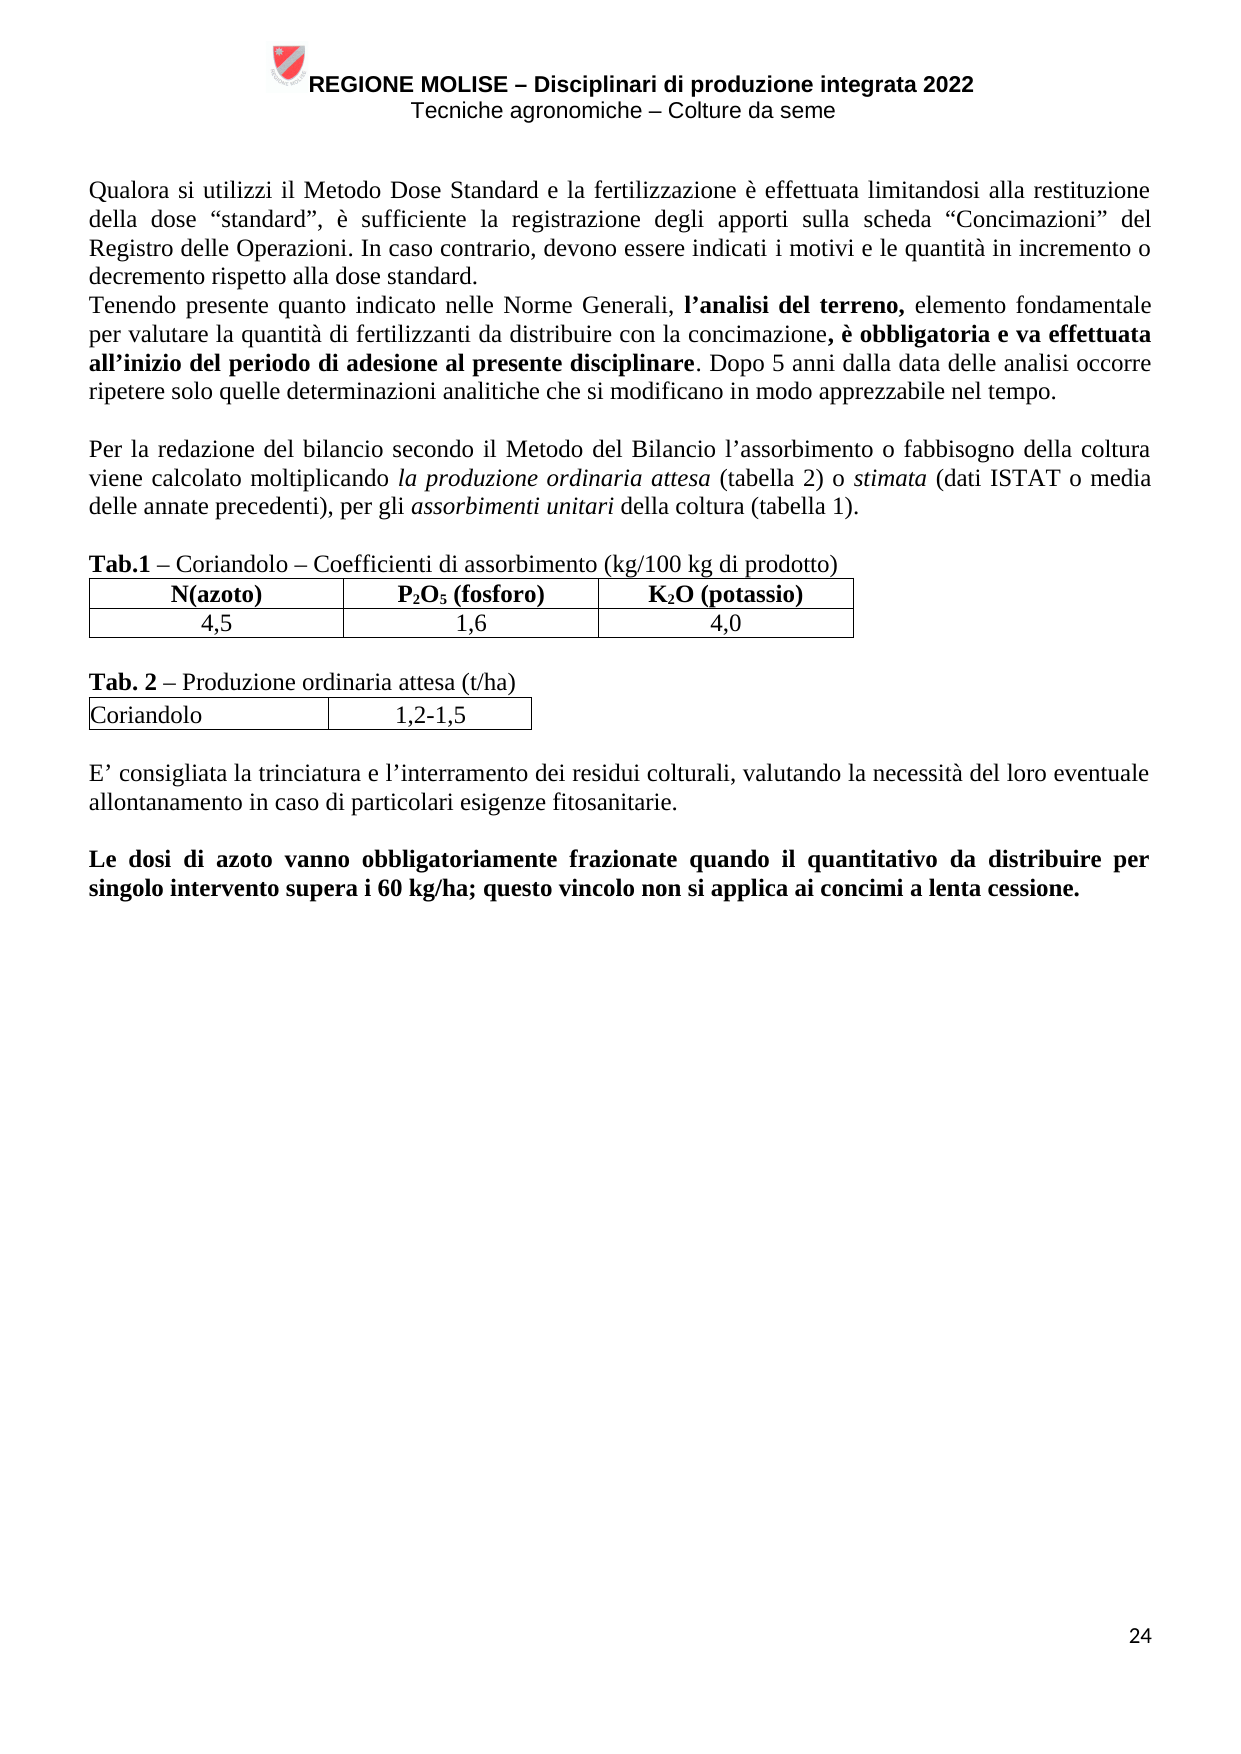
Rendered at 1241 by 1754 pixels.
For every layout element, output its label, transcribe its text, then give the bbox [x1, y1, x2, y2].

table_cell 4,5 [90, 609, 343, 637]
table_header 1,2-1,5 [329, 698, 531, 729]
table_header P2O5 (fosforo) [344, 579, 598, 607]
text Le dosi di azoto vanno obbligatoriamente frazionate quando il quantitativo da distribuire per singolo intervento supera i 60 kg/ha; questo vincolo non si applica ai concimi a lenta cessione. [89, 844, 1152, 902]
text Per la redazione del bilancio secondo il Metodo del Bilancio l’assorbimento o fabbisogno della coltura viene calcolato moltiplicando la produzione ordinaria attesa (tabella 2) o stimata (dati ISTAT o media delle annate precedenti), per gli assorbimenti unitari della coltura (tabella 1). [89, 434, 1152, 520]
text Tenendo presente quanto indicato nelle Norme Generali, l’analisi del terreno, elemento fondamentale per valutare la quantità di fertilizzanti da distribuire con la concimazione, è obbligatoria e va effettuata all’inizio del periodo di adesione al presente disciplinare. Dopo 5 anni dalla data delle analisi occorre ripetere solo quelle determinazioni analitiche che si modificano in modo apprezzabile nel tempo. [89, 290, 1152, 405]
table_header K2O (potassio) [599, 579, 853, 607]
table_header Coriandolo [90, 698, 328, 729]
text Tab. 2 – Produzione ordinaria attesa (t/ha) [89, 667, 1152, 696]
table_cell 4,0 [599, 609, 853, 637]
text E’ consigliata la trinciatura e l’interramento dei residui colturali, valutando la necessità del loro eventuale allontanamento in caso di particolari esigenze fitosanitarie. [89, 758, 1152, 816]
table_cell 1,6 [344, 609, 598, 637]
text Qualora si utilizzi il Metodo Dose Standard e la fertilizzazione è effettuata limitandosi alla restituzione della dose “standard”, è sufficiente la registrazione degli apporti sulla scheda “Concimazioni” del Registro delle Operazioni. In caso contrario, devono essere indicati i motivi e le quantità in incremento o decremento rispetto alla dose standard. [89, 175, 1152, 290]
table_header N(azoto) [90, 579, 343, 607]
text Tab.1 – Coriandolo – Coefficienti di assorbimento (kg/100 kg di prodotto) [89, 549, 1152, 578]
